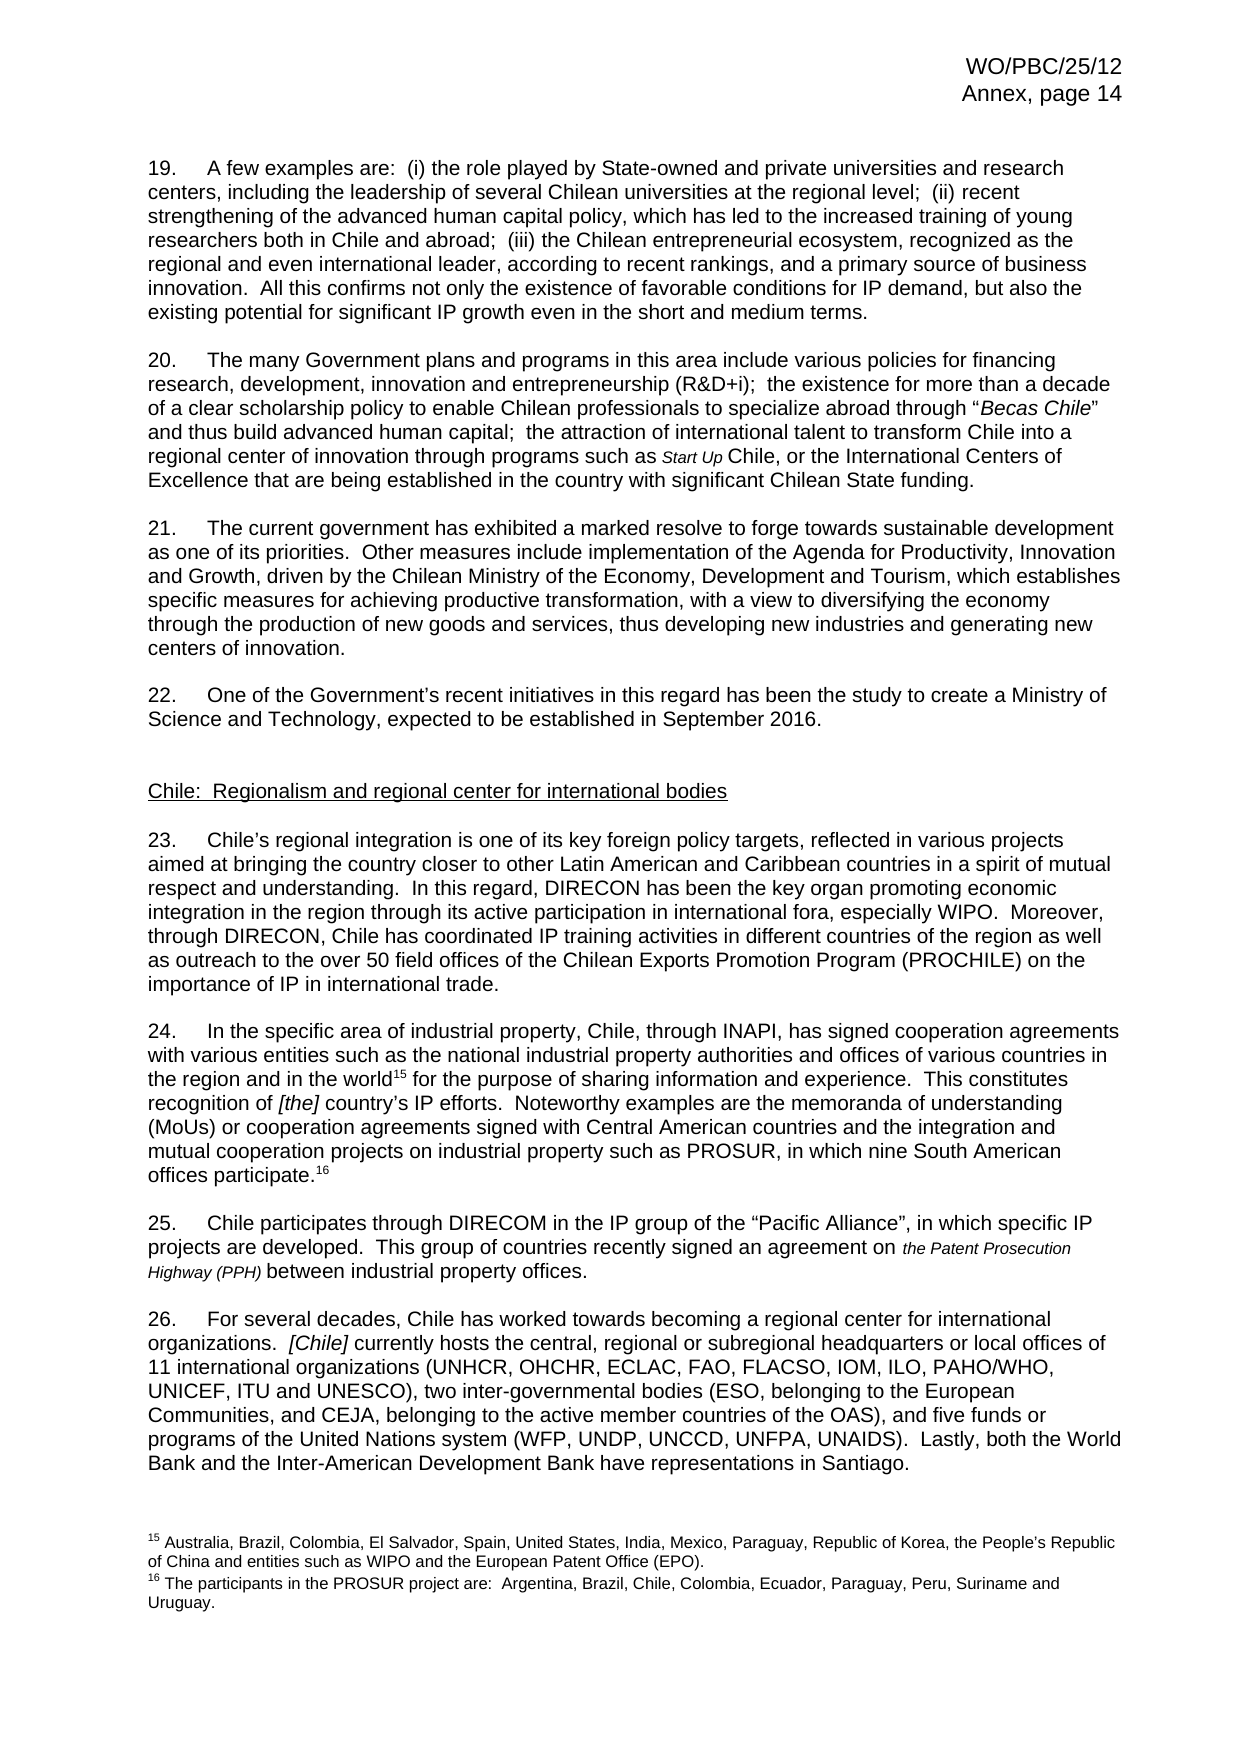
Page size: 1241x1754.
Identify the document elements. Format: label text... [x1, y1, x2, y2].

list One of the Government’s recent initiatives in this regard has been the study to create a Ministry of Science and Technology, expected to be established in September 2016. [148, 683, 1124, 731]
list In the specific area of industrial property, Chile, through INAPI, has signed cooperation agreements with various entities such as the national industrial property authorities and offices of various countries in the region and in the world for the purpose of sharing information and experience. This constitutes recognition of [the] country’s IP efforts. Noteworthy examples are the memoranda of understanding (MoUs) or cooperation agreements signed with Central American countries and the integration and mutual cooperation projects on industrial property such as PROSUR, in which nine South American offices participate. [148, 1019, 1124, 1187]
text Chile: Regionalism and regional center for international bodies [148, 779, 1122, 803]
list The current government has exhibited a marked resolve to forge towards sustainable development as one of its priorities. Other measures include implementation of the Agenda for Productivity, Innovation and Growth, driven by the Chilean Ministry of the Economy, Development and Tourism, which establishes specific measures for achieving productive transformation, with a view to diversifying the economy through the production of new goods and services, thus developing new industries and generating new centers of innovation. [148, 516, 1124, 659]
list Chile’s regional integration is one of its key foreign policy targets, reflected in various projects aimed at bringing the country closer to other Latin American and Caribbean countries in a spirit of mutual respect and understanding. In this regard, DIRECON has been the key organ promoting economic integration in the region through its active participation in international fora, especially WIPO. Moreover, through DIRECON, Chile has coordinated IP training activities in different countries of the region as well as outreach to the over 50 field offices of the Chilean Exports Promotion Program (PROCHILE) on the importance of IP in international trade. [148, 828, 1124, 995]
list A few examples are: (i) the role played by State-owned and private universities and research centers, including the leadership of several Chilean universities at the regional level; (ii) recent strengthening of the advanced human capital policy, which has led to the increased training of young researchers both in Chile and abroad; (iii) the Chilean entrepreneurial ecosystem, recognized as the regional and even international leader, according to recent rankings, and a primary source of business innovation. All this confirms not only the existence of favorable conditions for IP demand, but also the existing potential for significant IP growth even in the short and medium terms. [148, 156, 1124, 324]
list The many Government plans and programs in this area include various policies for financing research, development, innovation and entrepreneurship (R&D+i); the existence for more than a decade of a clear scholarship policy to enable Chilean professionals to specialize abroad through “Becas Chile” and thus build advanced human capital; the attraction of international talent to transform Chile into a regional center of innovation through programs such as Start Up Chile, or the International Centers of Excellence that are being established in the country with significant Chilean State funding. [148, 348, 1124, 492]
list Chile participates through DIRECOM in the IP group of the “Pacific Alliance”, in which specific IP projects are developed. This group of countries recently signed an agreement on the Patent Prosecution Highway (PPH) between industrial property offices. [148, 1211, 1124, 1283]
list For several decades, Chile has worked towards becoming a regional center for international organizations. [Chile] currently hosts the central, regional or subregional headquarters or local offices of 11 international organizations (UNHCR, OHCHR, ECLAC, FAO, FLACSO, IOM, ILO, PAHO/WHO, UNICEF, ITU and UNESCO), two inter-governmental bodies (ESO, belonging to the European Communities, and CEJA, belonging to the active member countries of the OAS), and five funds or programs of the United Nations system (WFP, UNDP, UNCCD, UNFPA, UNAIDS). Lastly, both the World Bank and the Inter-American Development Bank have representations in Santiago. [148, 1307, 1124, 1474]
